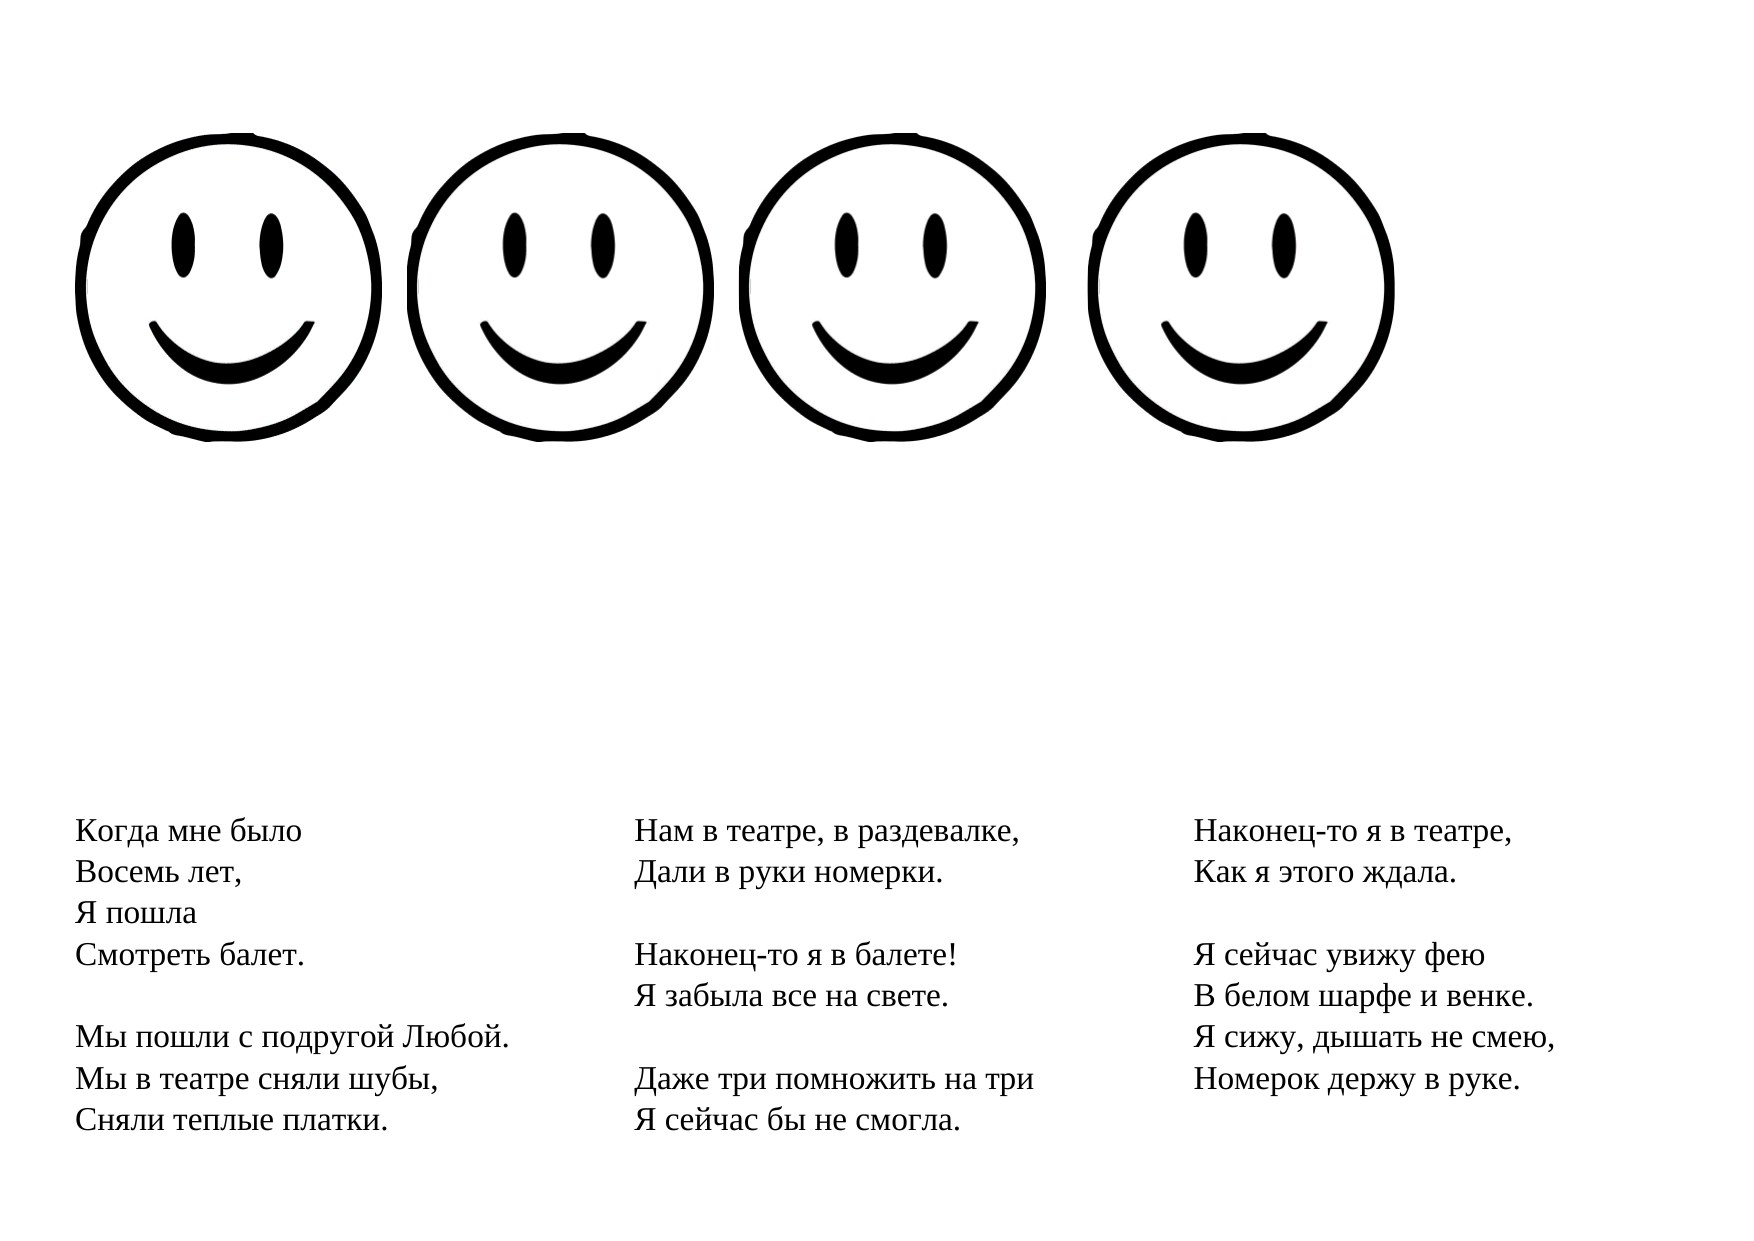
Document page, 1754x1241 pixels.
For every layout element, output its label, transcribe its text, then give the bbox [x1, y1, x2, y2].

picture [407, 133, 714, 442]
text Мы в театре сняли шубы, [75, 1058, 560, 1096]
text Сняли теплые платки. [75, 1099, 560, 1138]
text Я сейчас бы не смогла. [634, 1099, 1119, 1138]
text Я забыла все на свете. [634, 975, 1119, 1014]
text Даже три помножить на три [634, 1058, 1119, 1096]
text Я сижу, дышать не смею, [1193, 1017, 1679, 1055]
picture [75, 133, 382, 442]
text В белом шарфе и венке. [1193, 975, 1679, 1014]
text Восемь лет, [75, 851, 560, 889]
text Дали в руки номерки. [634, 851, 1119, 889]
text Смотреть балет. [75, 934, 560, 972]
text Как я этого ждала. [1193, 851, 1679, 889]
text Номерок держу в руке. [1193, 1058, 1679, 1096]
text Я пошла [75, 893, 560, 931]
text Мы пошли с подругой Любой. [75, 1017, 560, 1055]
picture [738, 133, 1046, 442]
text Я сейчас увижу фею [1193, 934, 1679, 972]
text Наконец-то я в балете! [634, 934, 1119, 972]
text Когда мне было [75, 810, 560, 848]
text Наконец-то я в театре, [1193, 810, 1679, 848]
picture [1087, 133, 1395, 442]
text Нам в театре, в раздевалке, [634, 810, 1119, 848]
